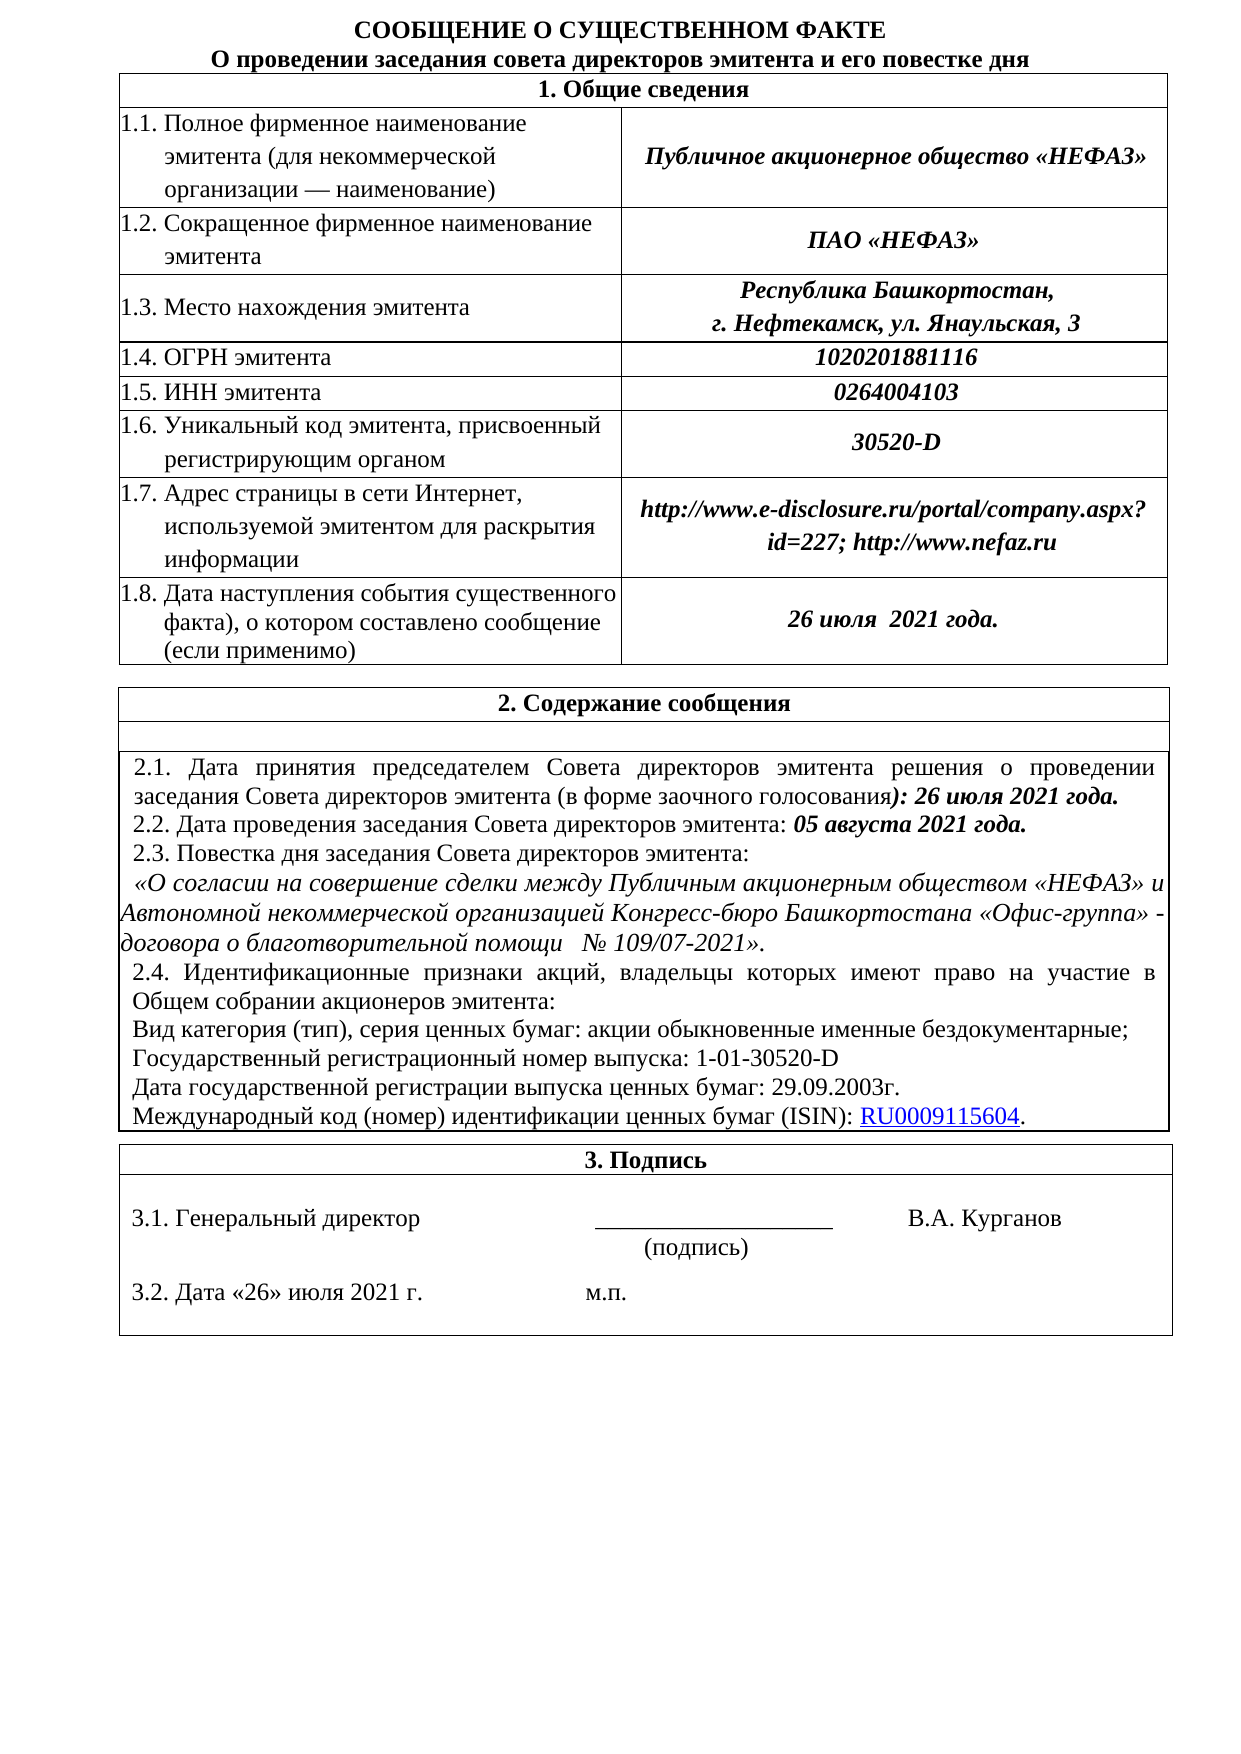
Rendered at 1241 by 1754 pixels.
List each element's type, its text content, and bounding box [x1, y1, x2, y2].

table_header 2. Содержание сообщения [119, 688, 1169, 721]
table_cell 1.3. Место нахождения эмитента [120, 275, 621, 341]
table_cell 1.2. Сокращенное фирменное наименование эмитента [120, 208, 621, 274]
table_cell 1.1. Полное фирменное наименование эмитента (для некоммерческой организации — наименование) [120, 108, 621, 207]
table_cell 0264004103 [622, 377, 1167, 409]
table_cell 26 июля 2021 года. [622, 578, 1167, 664]
table_cell 30520-D [622, 411, 1167, 477]
table_header 3. Подпись [120, 1145, 1172, 1173]
table_cell 1020201881116 [622, 343, 1167, 376]
table_cell 3.1. Генеральный директор ___________________ В.А. Курганов (подпись) 3.2. Дата «26» июля 2021 г. м.п. [120, 1175, 1172, 1335]
table_cell http://www.e-disclosure.ru/portal/company.aspx?id=227; http://www.nefaz.ru [622, 478, 1167, 577]
table_header 1. Общие сведения [120, 74, 1167, 107]
table_cell ПАО «НЕФАЗ» [622, 208, 1167, 274]
text СООБЩЕНИЕ О СУЩЕСТВЕННОМ ФАКТЕ О проведении заседания совета директоров эмитента и его повестке дня [118, 16, 1122, 73]
table_cell 1.6. Уникальный код эмитента, присвоенный регистрирующим органом [120, 411, 621, 477]
table_cell 1.4. ОГРН эмитента [120, 343, 621, 376]
table_cell 1.7. Адрес страницы в сети Интернет, используемой эмитентом для раскрытия информации [120, 478, 621, 577]
table_cell 1.8. Дата наступления события существенного факта), о котором составлено сообщение (если применимо) [120, 578, 621, 664]
table_cell [119, 722, 1169, 751]
table_cell Публичное акционерное общество «НЕФАЗ» [622, 108, 1167, 207]
table_cell 1.5. ИНН эмитента [120, 377, 621, 409]
table_cell [120, 752, 1168, 1130]
table_cell Республика Башкортостан, г. Нефтекамск, ул. Янаульская, 3 [622, 275, 1167, 341]
